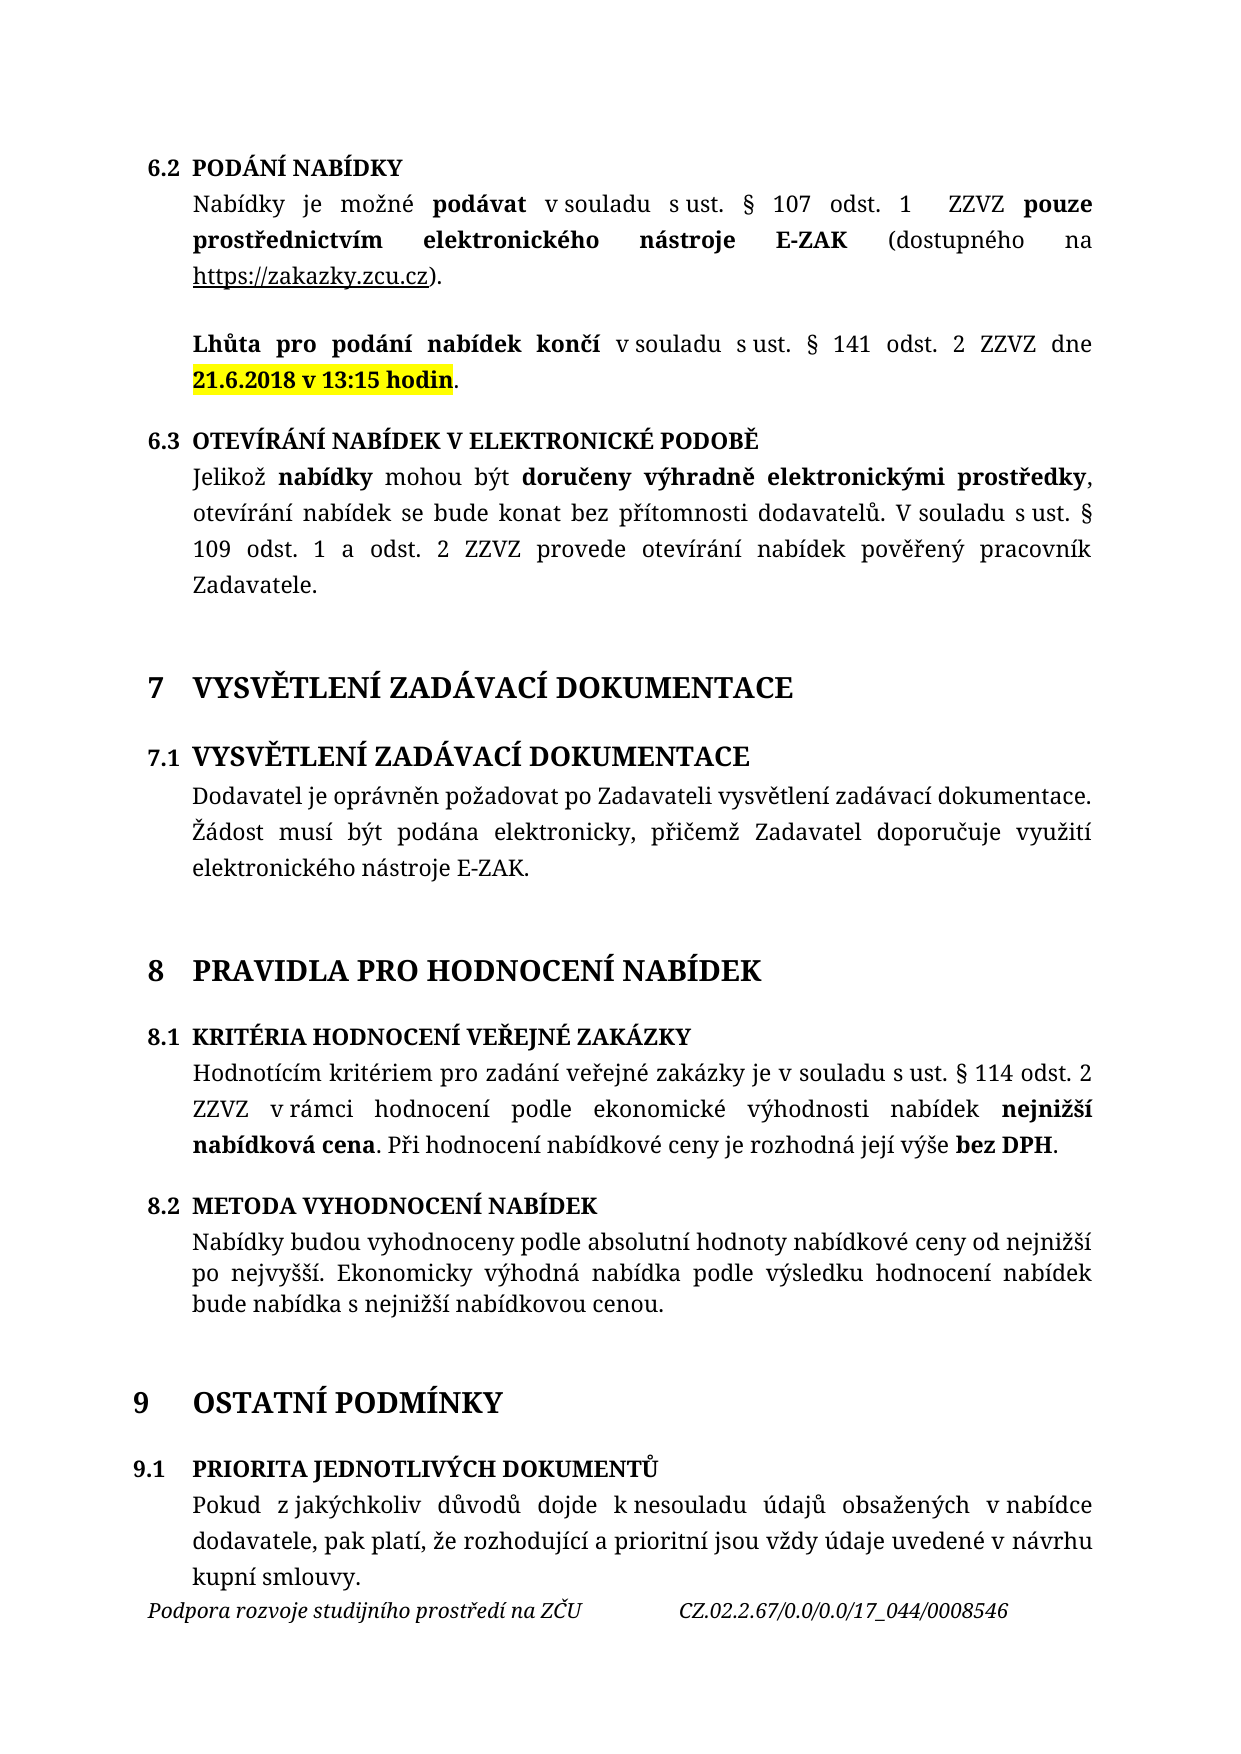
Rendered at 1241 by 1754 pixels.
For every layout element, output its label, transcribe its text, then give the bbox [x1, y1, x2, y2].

subtitle VYSVĚTLENÍ ZADÁVACÍ DOKUMENTACE [147, 738, 1093, 775]
subtitle OSTATNÍ PODMÍNKY [133, 1382, 1093, 1422]
subtitle OTEVÍRÁNÍ NABÍDEK V ELEKTRONICKÉ PODOBĚ [148, 425, 1093, 456]
text Lhůta pro podání nabídek končí v souladu s ust. § 141 odst. 2 ZZVZ dne 21.6.2018 v 13:15 hodin. [193, 328, 1093, 395]
text Pokud z jakýchkoliv důvodů dojde k nesouladu údajů obsažených v nabídce dodavatele, pak platí, že rozhodující a prioritní jsou vždy údaje uvedené v návrhu kupní smlouvy. [192, 1489, 1093, 1592]
text Jelikož nabídky mohou být doručeny výhradně elektronickými prostředky, otevírání nabídek se bude konat bez přítomnosti dodavatelů. V souladu s ust. § 109 odst. 1 a odst. 2 ZZVZ provede otevírání nabídek pověřený pracovník Zadavatele. [193, 461, 1093, 600]
subtitle PRIORITA JEDNOTLIVÝCH DOKUMENTŮ [133, 1453, 1093, 1484]
subtitle PRAVIDLA PRO HODNOCENÍ NABÍDEK [148, 951, 1093, 990]
subtitle METODA VYHODNOCENÍ NABÍDEK [147, 1190, 1093, 1221]
subtitle VYSVĚTLENÍ ZADÁVACÍ DOKUMENTACE [148, 667, 1093, 707]
subtitle KRITÉRIA HODNOCENÍ VEŘEJNÉ ZAKÁZKY [147, 1021, 1093, 1052]
text Nabídky budou vyhodnoceny podle absolutní hodnoty nabídkové ceny od nejnižší po nejvyšší. Ekonomicky výhodná nabídka podle výsledku hodnocení nabídek bude nabídka s nejnižší nabídkovou cenou. [192, 1226, 1093, 1320]
text Dodavatel je oprávněn požadovat po Zadavateli vysvětlení zadávací dokumentace. Žádost musí být podána elektronicky, přičemž Zadavatel doporučuje využití elektronického nástroje E-ZAK. [192, 780, 1093, 883]
text Nabídky je možné podávat v souladu s ust. § 107 odst. 1 ZZVZ pouze prostřednictvím elektronického nástroje E-ZAK (dostupného na https://zakazky.zcu.cz). [193, 188, 1093, 291]
text Hodnotícím kritériem pro zadání veřejné zakázky je v souladu s ust. § 114 odst. 2 ZZVZ v rámci hodnocení podle ekonomické výhodnosti nabídek nejnižší nabídková cena. Při hodnocení nabídkové ceny je rozhodná její výše bez DPH. [193, 1057, 1093, 1160]
subtitle PODÁNÍ NABÍDKY [147, 152, 1093, 183]
